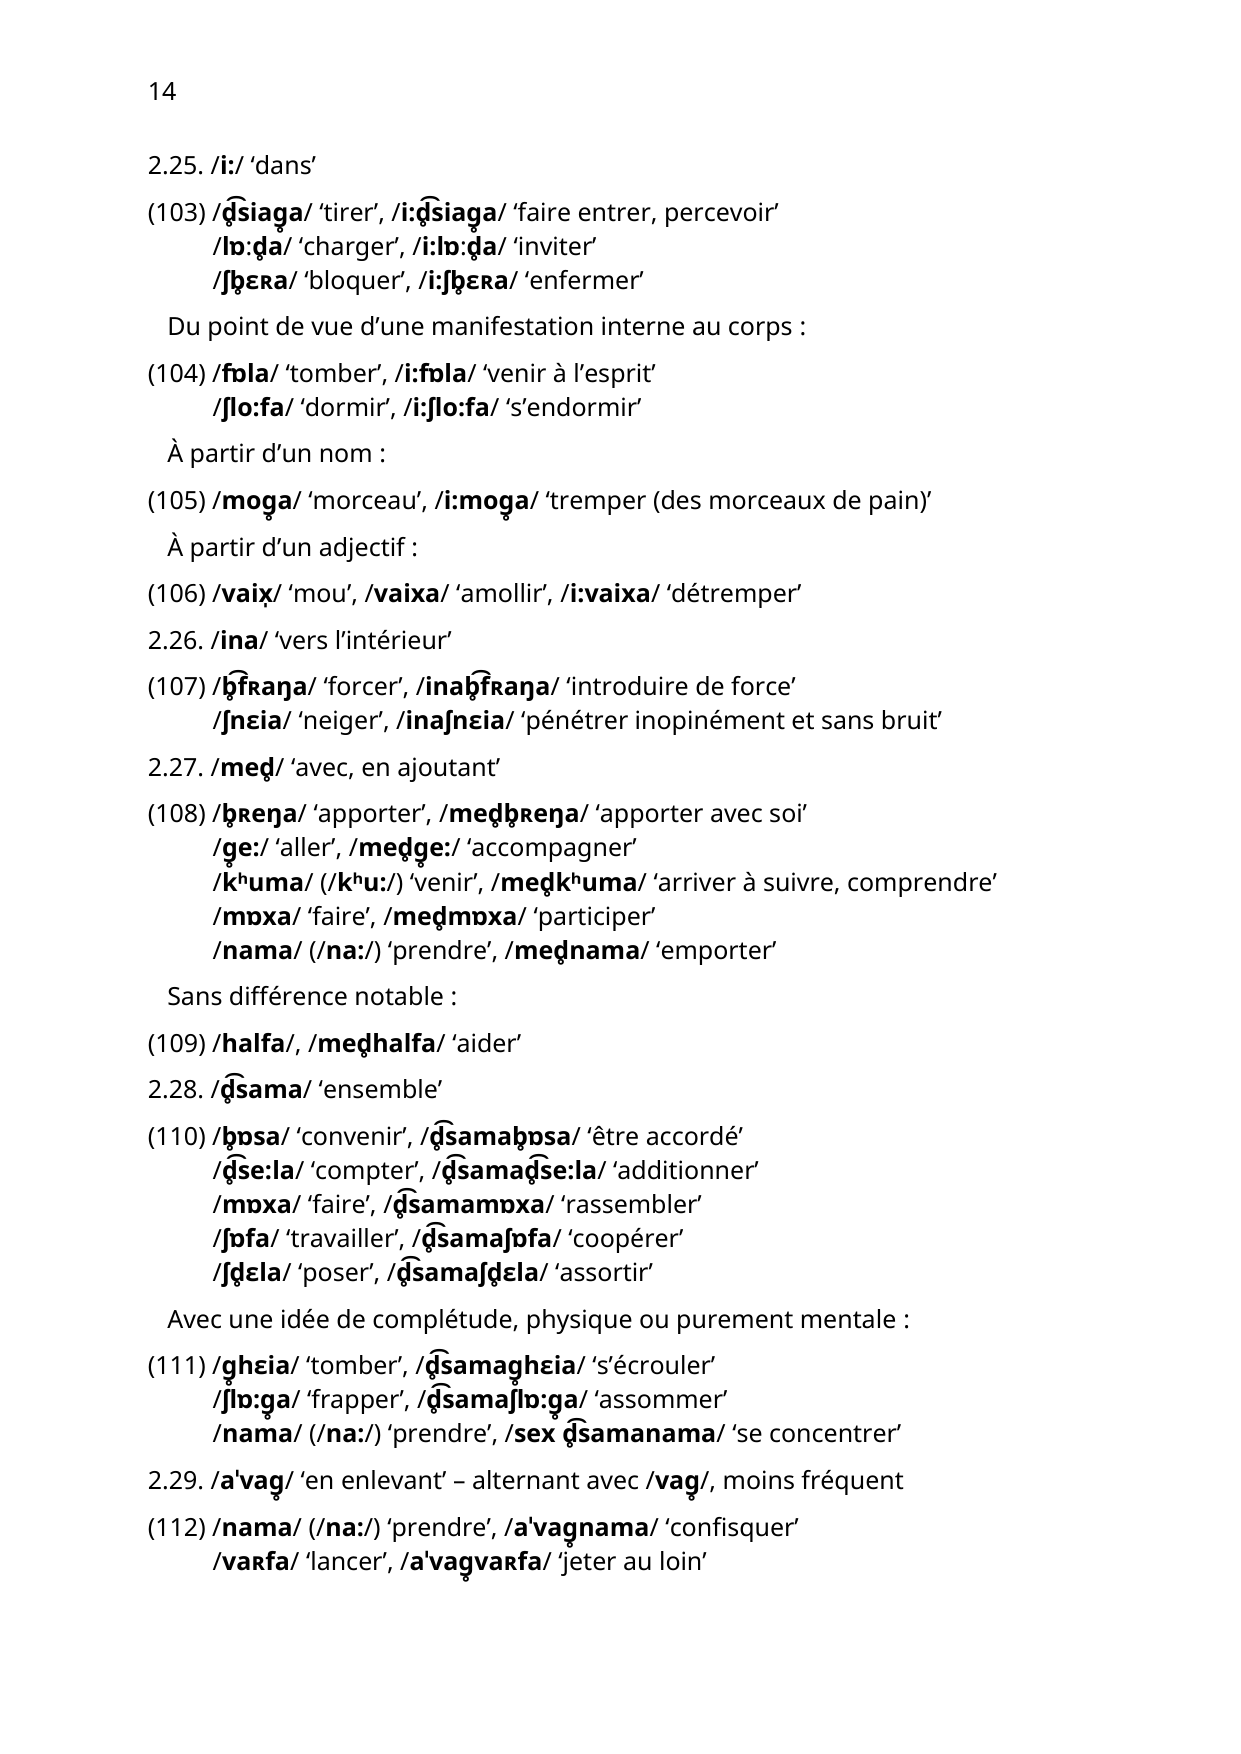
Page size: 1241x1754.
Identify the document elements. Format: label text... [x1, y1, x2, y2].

text (108) /b̥ʀeŋa/ ‘apporter’, /med̥b̥ʀeŋa/ ‘apporter avec soi’ [148, 796, 1093, 830]
text (110) /b̥ɒsa/ ‘convenir’, /d̥͡samab̥ɒsa/ ‘être accordé’ [148, 1118, 1093, 1153]
text (111) /g̥hɛia/ ‘tomber’, /d̥͡samag̥hɛia/ ‘s’écrouler’ [148, 1348, 1093, 1382]
text /nama/ (/na:/) ‘prendre’, /sex d̥͡samanama/ ‘se concentrer’ [148, 1416, 1093, 1450]
text (105) /mog̥a/ ‘morceau’, /i:mog̥a/ ‘tremper (des morceaux de pain)’ [148, 483, 1093, 517]
text 2.28. /d̥͡sama/ ‘ensemble’ [148, 1072, 1093, 1106]
text (107) /b̥͡fʀaŋa/ ‘forcer’, /inab̥͡fʀaŋa/ ‘introduire de force’ [148, 669, 1093, 703]
text À partir d’un adjectif : [148, 529, 1093, 563]
text (106) /vaix̩/ ‘mou’, /vaixa/ ‘amollir’, /i:vaixa/ ‘détremper’ [148, 576, 1093, 610]
text /ʃlɒ:g̥a/ ‘frapper’, /d̥͡samaʃlɒ:g̥a/ ‘assommer’ [148, 1382, 1093, 1416]
text 2.25. /i:/ ‘dans’ [148, 148, 1093, 182]
text (104) /fɒla/ ‘tomber’, /i:fɒla/ ‘venir à l’esprit’ [148, 355, 1093, 389]
text /ʃlo:fa/ ‘dormir’, /i:ʃlo:fa/ ‘s’endormir’ [148, 389, 1093, 423]
text /vaʀfa/ ‘lancer’, /aˈvag̥vaʀfa/ ‘jeter au loin’ [148, 1543, 1093, 1577]
text /nama/ (/na:/) ‘prendre’, /med̥nama/ ‘emporter’ [148, 932, 1093, 966]
text (109) /halfa/, /med̥halfa/ ‘aider’ [148, 1025, 1093, 1059]
text /ʃb̥ɛʀa/ ‘bloquer’, /i:ʃb̥ɛʀa/ ‘enfermer’ [148, 262, 1093, 296]
text Sans différence notable : [148, 979, 1093, 1013]
text /ʃnɛia/ ‘neiger’, /inaʃnɛia/ ‘pénétrer inopinément et sans bruit’ [148, 703, 1093, 737]
text À partir d’un nom : [148, 436, 1093, 470]
text /mɒxa/ ‘faire’, /med̥mɒxa/ ‘participer’ [148, 898, 1093, 932]
text Avec une idée de complétude, physique ou purement mentale : [148, 1301, 1093, 1335]
text /lɒ:d̥a/ ‘charger’, /i:lɒ:d̥a/ ‘inviter’ [148, 228, 1093, 262]
text /mɒxa/ ‘faire’, /d̥͡samamɒxa/ ‘rassembler’ [148, 1187, 1093, 1221]
text /kʰuma/ (/kʰu:/) ‘venir’, /med̥kʰuma/ ‘arriver à suivre, comprendre’ [148, 864, 1093, 898]
text (112) /nama/ (/na:/) ‘prendre’, /aˈvag̥nama/ ‘confisquer’ [148, 1509, 1093, 1543]
text /g̥e:/ ‘aller’, /med̥g̥e:/ ‘accompagner’ [148, 830, 1093, 864]
text (103) /d̥͡siag̥a/ ‘tirer’, /i:d̥͡siag̥a/ ‘faire entrer, percevoir’ [148, 194, 1093, 228]
text 2.26. /ina/ ‘vers l’intérieur’ [148, 622, 1093, 656]
text 2.29. /aˈvag̥/ ‘en enlevant’ – alternant avec /vag̥/, moins fréquent [148, 1463, 1093, 1497]
text Du point de vue d’une manifestation interne au corps : [148, 309, 1093, 343]
text /ʃɒfa/ ‘travailler’, /d̥͡samaʃɒfa/ ‘coopérer’ [148, 1221, 1093, 1255]
text /d̥͡se:la/ ‘compter’, /d̥͡samad̥͡se:la/ ‘additionner’ [148, 1153, 1093, 1187]
text 2.27. /med̥/ ‘avec, en ajoutant’ [148, 749, 1093, 783]
text /ʃd̥ɛla/ ‘poser’, /d̥͡samaʃd̥ɛla/ ‘assortir’ [148, 1255, 1093, 1289]
